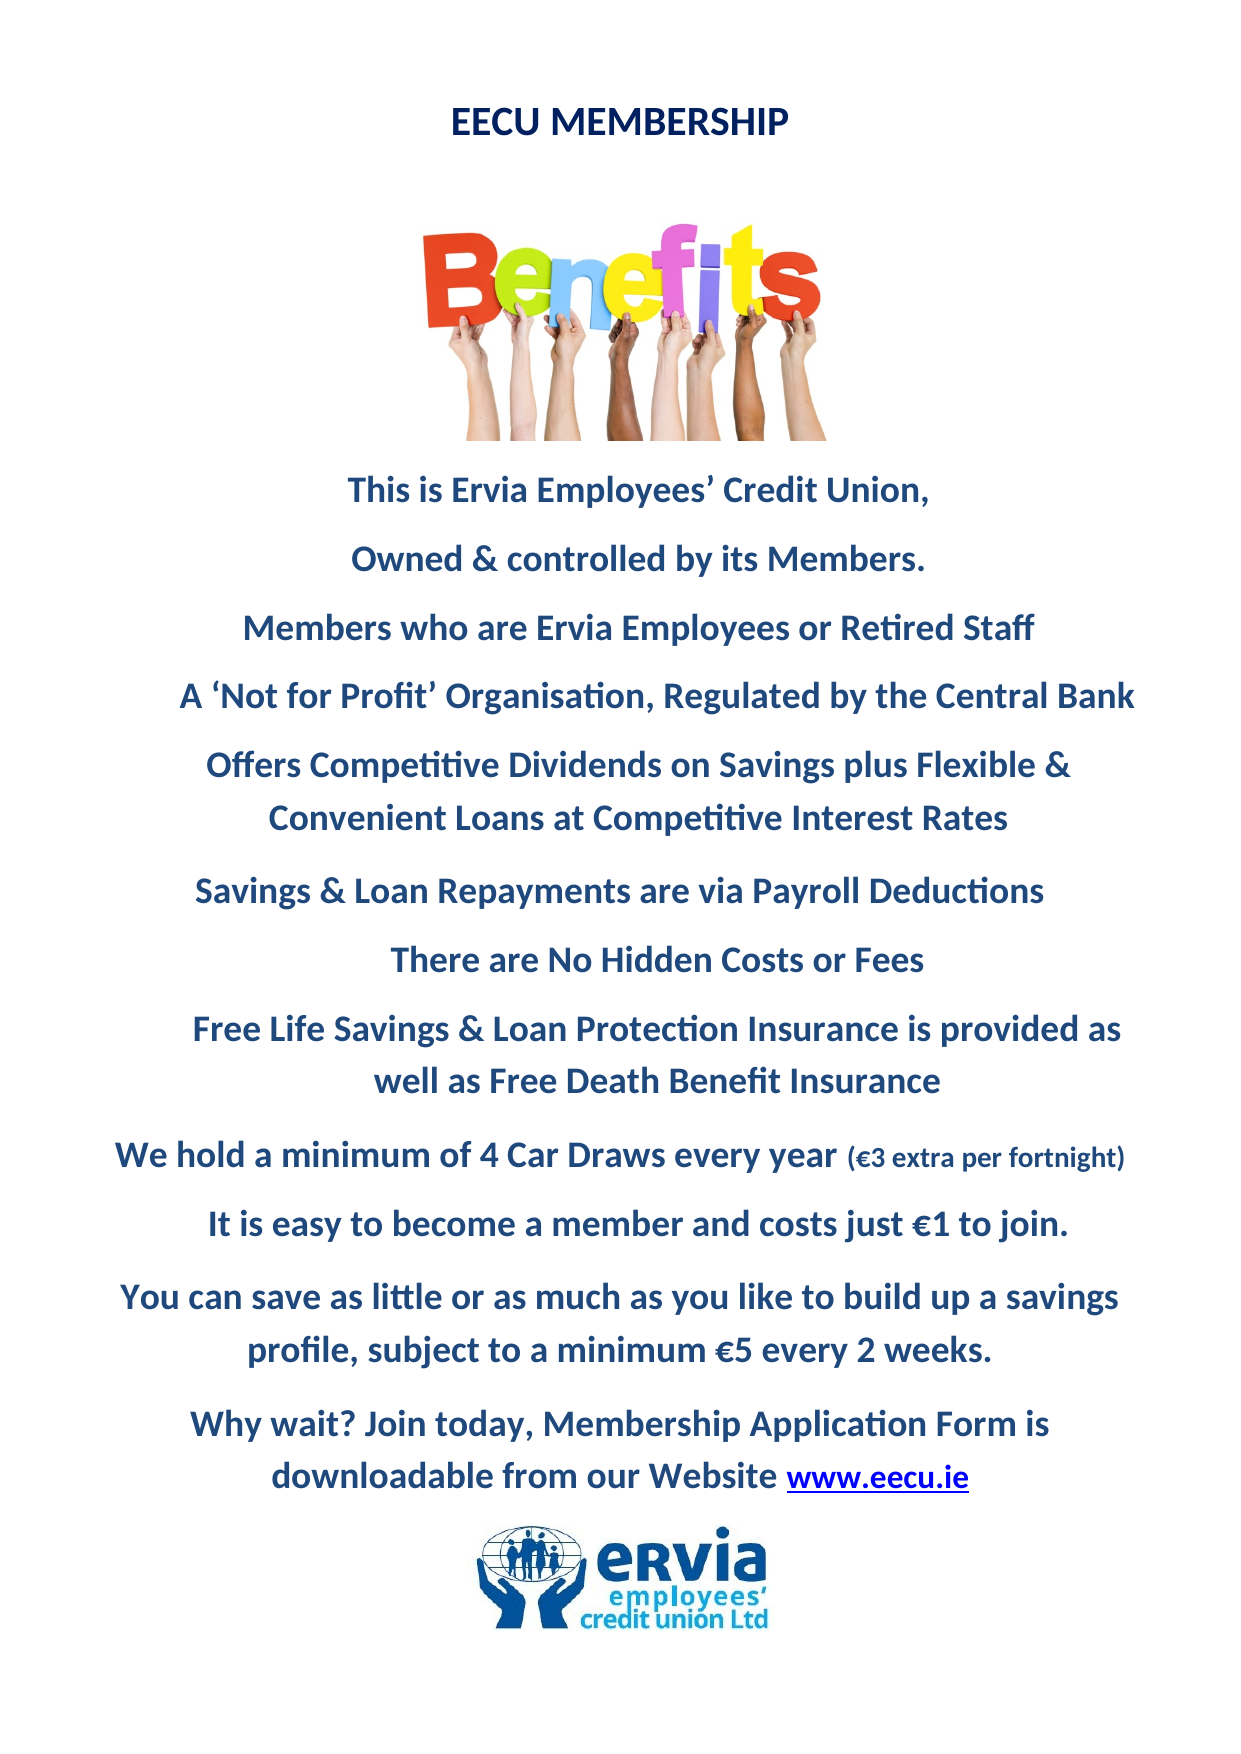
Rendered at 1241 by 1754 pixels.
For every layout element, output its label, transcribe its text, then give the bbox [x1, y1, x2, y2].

picture [466, 1525, 774, 1636]
text A ‘Not for Profit’ Organisation, Regulated by the Central Bank [169, 672, 1146, 718]
text Savings & Loan Repayments are via Payroll Deductions [94, 867, 1146, 913]
text There are No Hidden Costs or Fees [169, 936, 1146, 982]
list We hold a minimum of 4 Car Draws every year (€3 extra per fortnight) [94, 1131, 1146, 1177]
picture [395, 152, 845, 441]
text Owned & controlled by its Members. [132, 535, 1146, 581]
text Members who are Ervia Employees or Retired Staff [132, 603, 1146, 649]
text Free Life Savings & Loan Protection Insurance is provided as well as Free Death Benefit Insurance [169, 1005, 1146, 1103]
text This is Ervia Employees’ Credit Union, [132, 466, 1146, 512]
text It is easy to become a member and costs just €1 to join. [132, 1200, 1146, 1246]
text Offers Competitive Dividends on Savings plus Flexible & Convenient Loans at Competitive Interest Rates [132, 741, 1146, 839]
text Why wait? Join today, Membership Application Form is downloadable from our Website www.eecu.ie [94, 1399, 1146, 1498]
text EECU MEMBERSHIP [94, 94, 1146, 145]
text You can save as little or as much as you like to build up a savings profile, subject to a minimum €5 every 2 weeks. [94, 1273, 1146, 1372]
